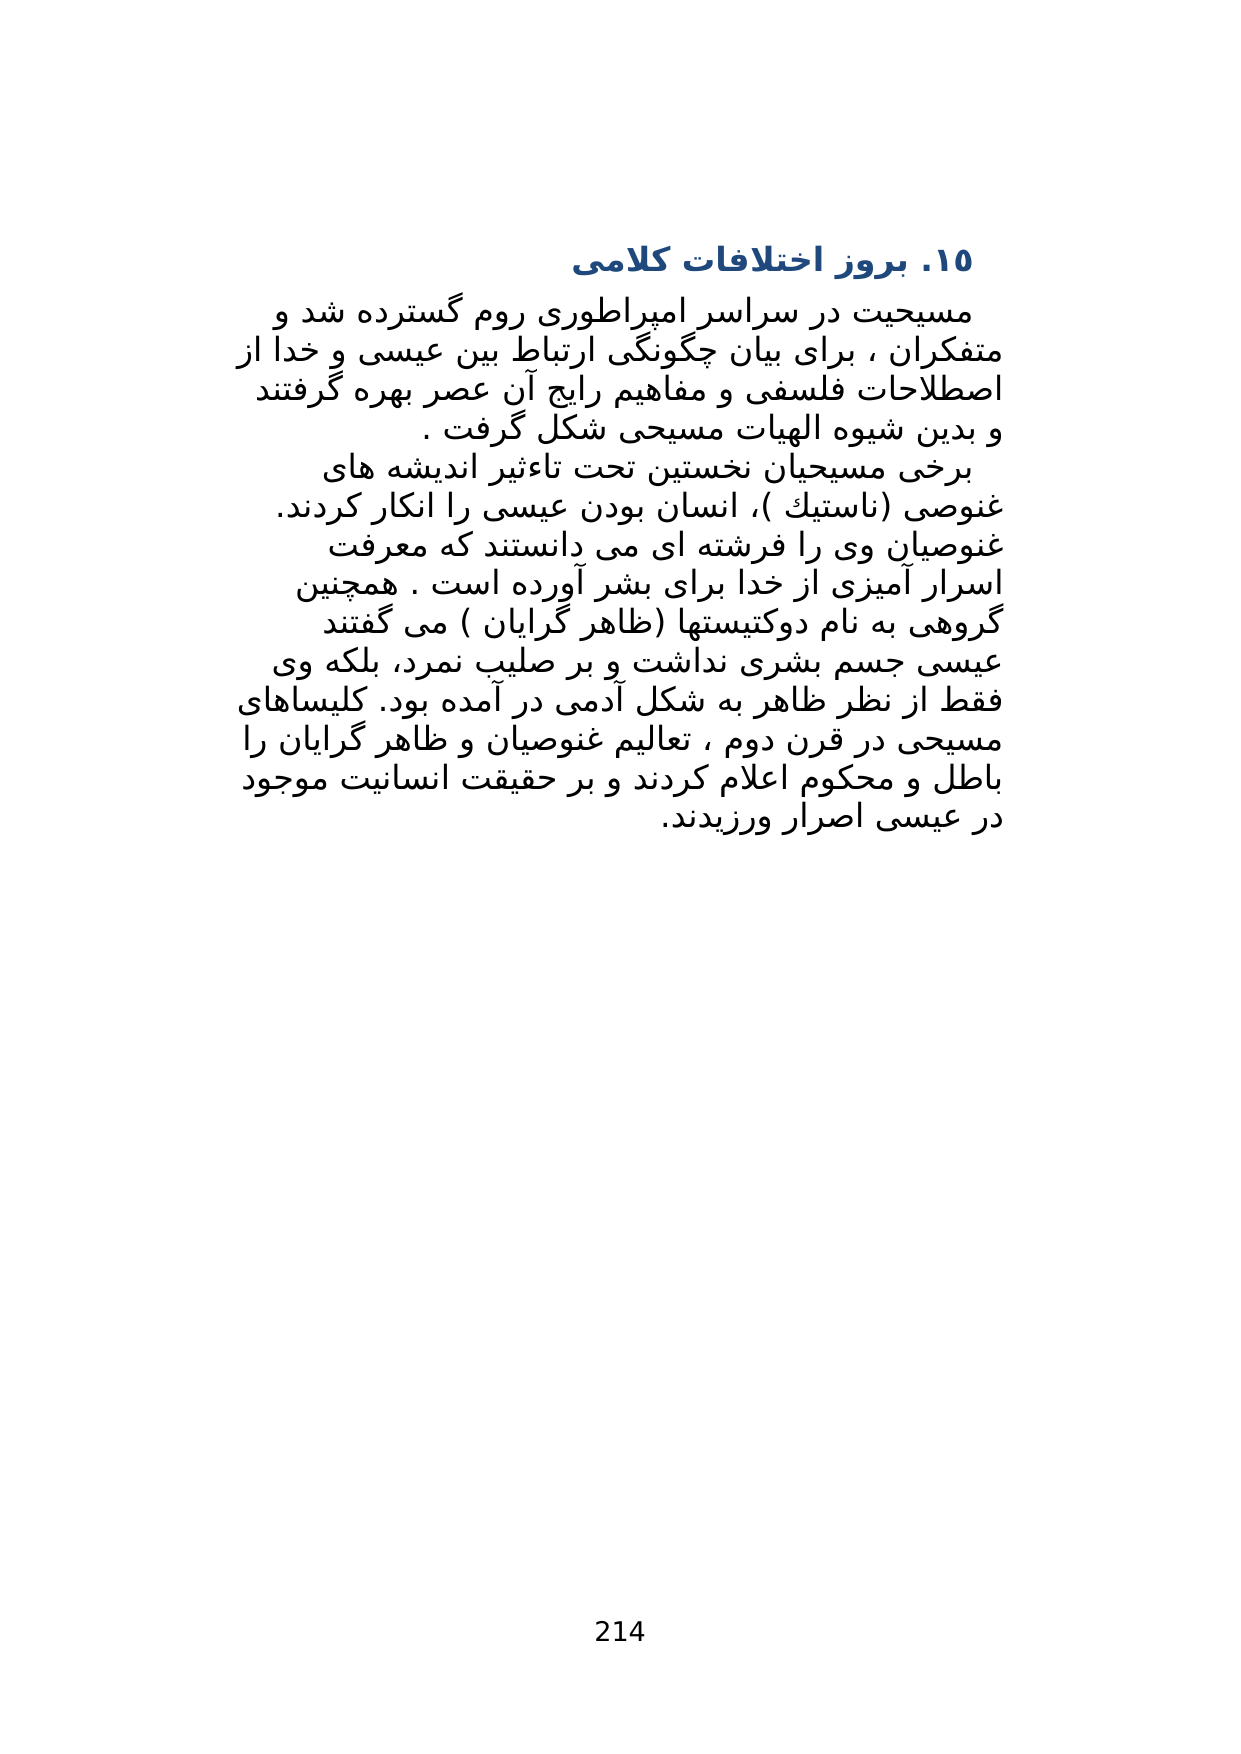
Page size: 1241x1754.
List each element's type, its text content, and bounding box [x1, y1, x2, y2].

text مسيحيت در سراسر امپراطورى روم گسترده شد و متفكران ، براى بيان چگونگى ارتباط بين عيسى و خدا از اصطلاحات فلسفى و مفاهيم رايج آن عصر بهره گرفتند و بدين شيوه الهيات مسيحى شكل گرفت . [236, 292, 1004, 447]
text برخى مسيحيان نخستين تحت تاءثير انديشه هاى غنوصى (ناستيك )، انسان بودن عيسى را انكار كردند. غنوصيان وى را فرشته اى مى دانستند كه معرفت اسرار آميزى از خدا براى بشر آورده است . همچنين گروهى به نام دوكتيستها (ظاهر گرايان ) مى گفتند عيسى جسم بشرى نداشت و بر صليب نمرد، بلكه وى فقط از نظر ظاهر به شكل آدمى در آمده بود. كليساهاى مسيحى در قرن دوم ، تعاليم غنوصيان و ظاهر گرايان را باطل و محكوم اعلام كردند و بر حقيقت انسانيت موجود در عيسى اصرار ورزيدند. [236, 447, 1004, 836]
subtitle ١٥. بروز اختلافات كلامى [236, 241, 1004, 279]
